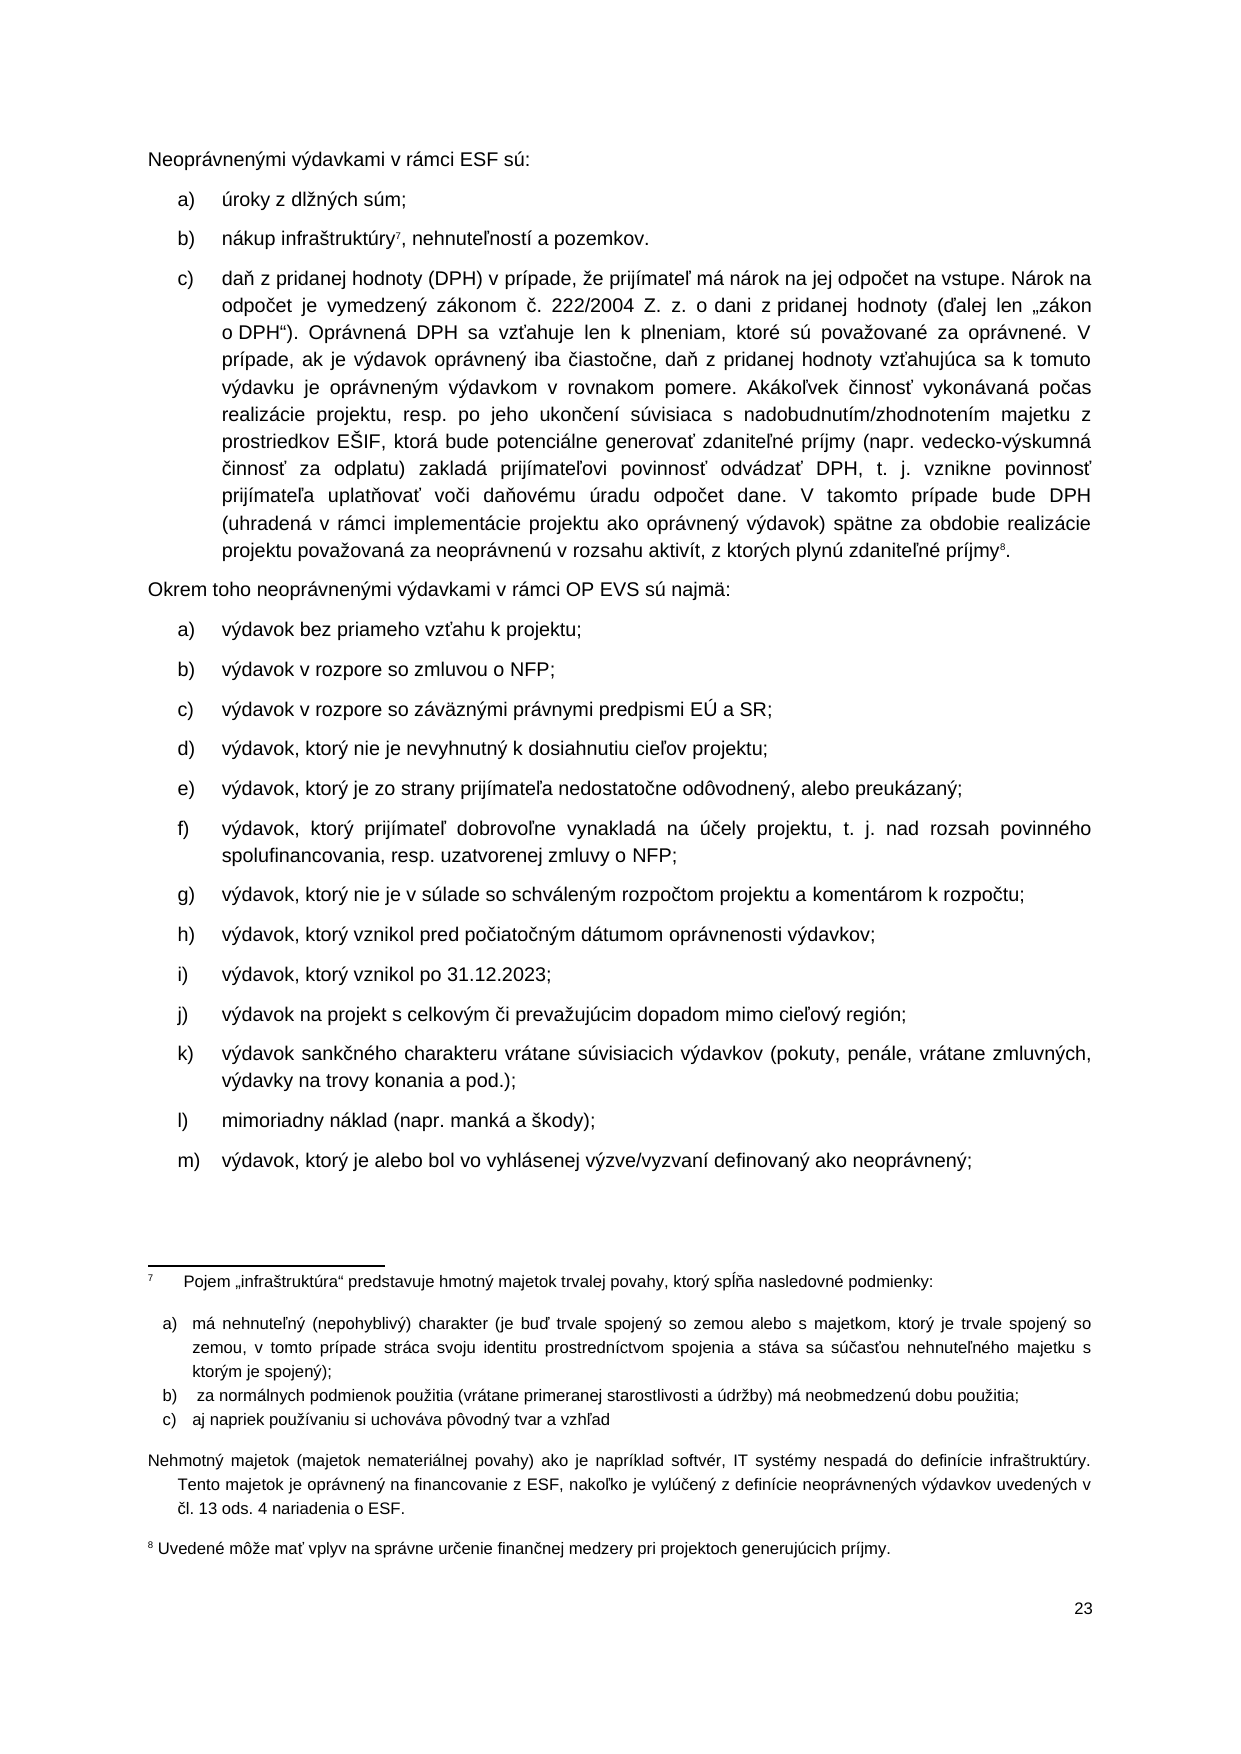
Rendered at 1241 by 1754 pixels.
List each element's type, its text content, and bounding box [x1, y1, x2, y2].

list výdavok v rozpore so záväznými právnymi predpismi EÚ a SR; [177, 697, 1092, 720]
list daň z pridanej hodnoty (DPH) v prípade, že prijímateľ má nárok na jej odpočet na vstupe. Nárok na odpočet je vymedzený zákonom č. 222/2004 Z. z. o dani z pridanej hodnoty (ďalej len „zákon o DPH“). Oprávnená DPH sa vzťahuje len k plneniam, ktoré sú považované za oprávnené. V prípade, ak je výdavok oprávnený iba čiastočne, daň z pridanej hodnoty vzťahujúca sa k tomuto výdavku je oprávneným výdavkom v rovnakom pomere. Akákoľvek činnosť vykonávaná počas realizácie projektu, resp. po jeho ukončení súvisiaca s nadobudnutím/zhodnotením majetku z prostriedkov EŠIF, ktorá bude potenciálne generovať zdaniteľné príjmy (napr. vedecko-výskumná činnosť za odplatu) zakladá prijímateľovi povinnosť odvádzať DPH, t. j. vznikne povinnosť prijímateľa uplatňovať voči daňovému úradu odpočet dane. V takomto prípade bude DPH (uhradená v rámci implementácie projektu ako oprávnený výdavok) spätne za obdobie realizácie projektu považovaná za neoprávnenú v rozsahu aktivít, z ktorých plynú zdaniteľné príjmy. [177, 267, 1092, 561]
list výdavok na projekt s celkovým či prevažujúcim dopadom mimo cieľový región; [177, 1002, 1092, 1025]
text Neoprávnenými výdavkami v rámci ESF sú: [148, 148, 1092, 170]
list výdavok, ktorý nie je nevyhnutný k dosiahnutiu cieľov projektu; [177, 737, 1092, 760]
list výdavok sankčného charakteru vrátane súvisiacich výdavkov (pokuty, penále, vrátane zmluvných, výdavky na trovy konania a pod.); [177, 1042, 1092, 1092]
list výdavok, ktorý je zo strany prijímateľa nedostatočne odôvodnený, alebo preukázaný; [177, 777, 1092, 799]
list mimoriadny náklad (napr. manká a škody); [177, 1109, 1092, 1132]
text Okrem toho neoprávnenými výdavkami v rámci OP EVS sú najmä: [148, 578, 1092, 601]
list výdavok, ktorý prijímateľ dobrovoľne vynakladá na účely projektu, t. j. nad rozsah povinného spolufinancovania, resp. uzatvorenej zmluvy o NFP; [177, 816, 1092, 866]
list nákup infraštruktúry, nehnuteľností a pozemkov. [177, 227, 1092, 250]
list výdavok v rozpore so zmluvou o NFP; [177, 658, 1092, 680]
list výdavok, ktorý vznikol po 31.12.2023; [177, 963, 1092, 985]
list úroky z dlžných súm; [177, 187, 1092, 210]
list výdavok, ktorý nie je v súlade so schváleným rozpočtom projektu a komentárom k rozpočtu; [177, 883, 1092, 906]
list výdavok, ktorý vznikol pred počiatočným dátumom oprávnenosti výdavkov; [177, 923, 1092, 946]
list výdavok, ktorý je alebo bol vo vyhlásenej výzve/vyzvaní definovaný ako neoprávnený; [177, 1149, 1092, 1171]
list výdavok bez priameho vzťahu k projektu; [177, 618, 1092, 641]
